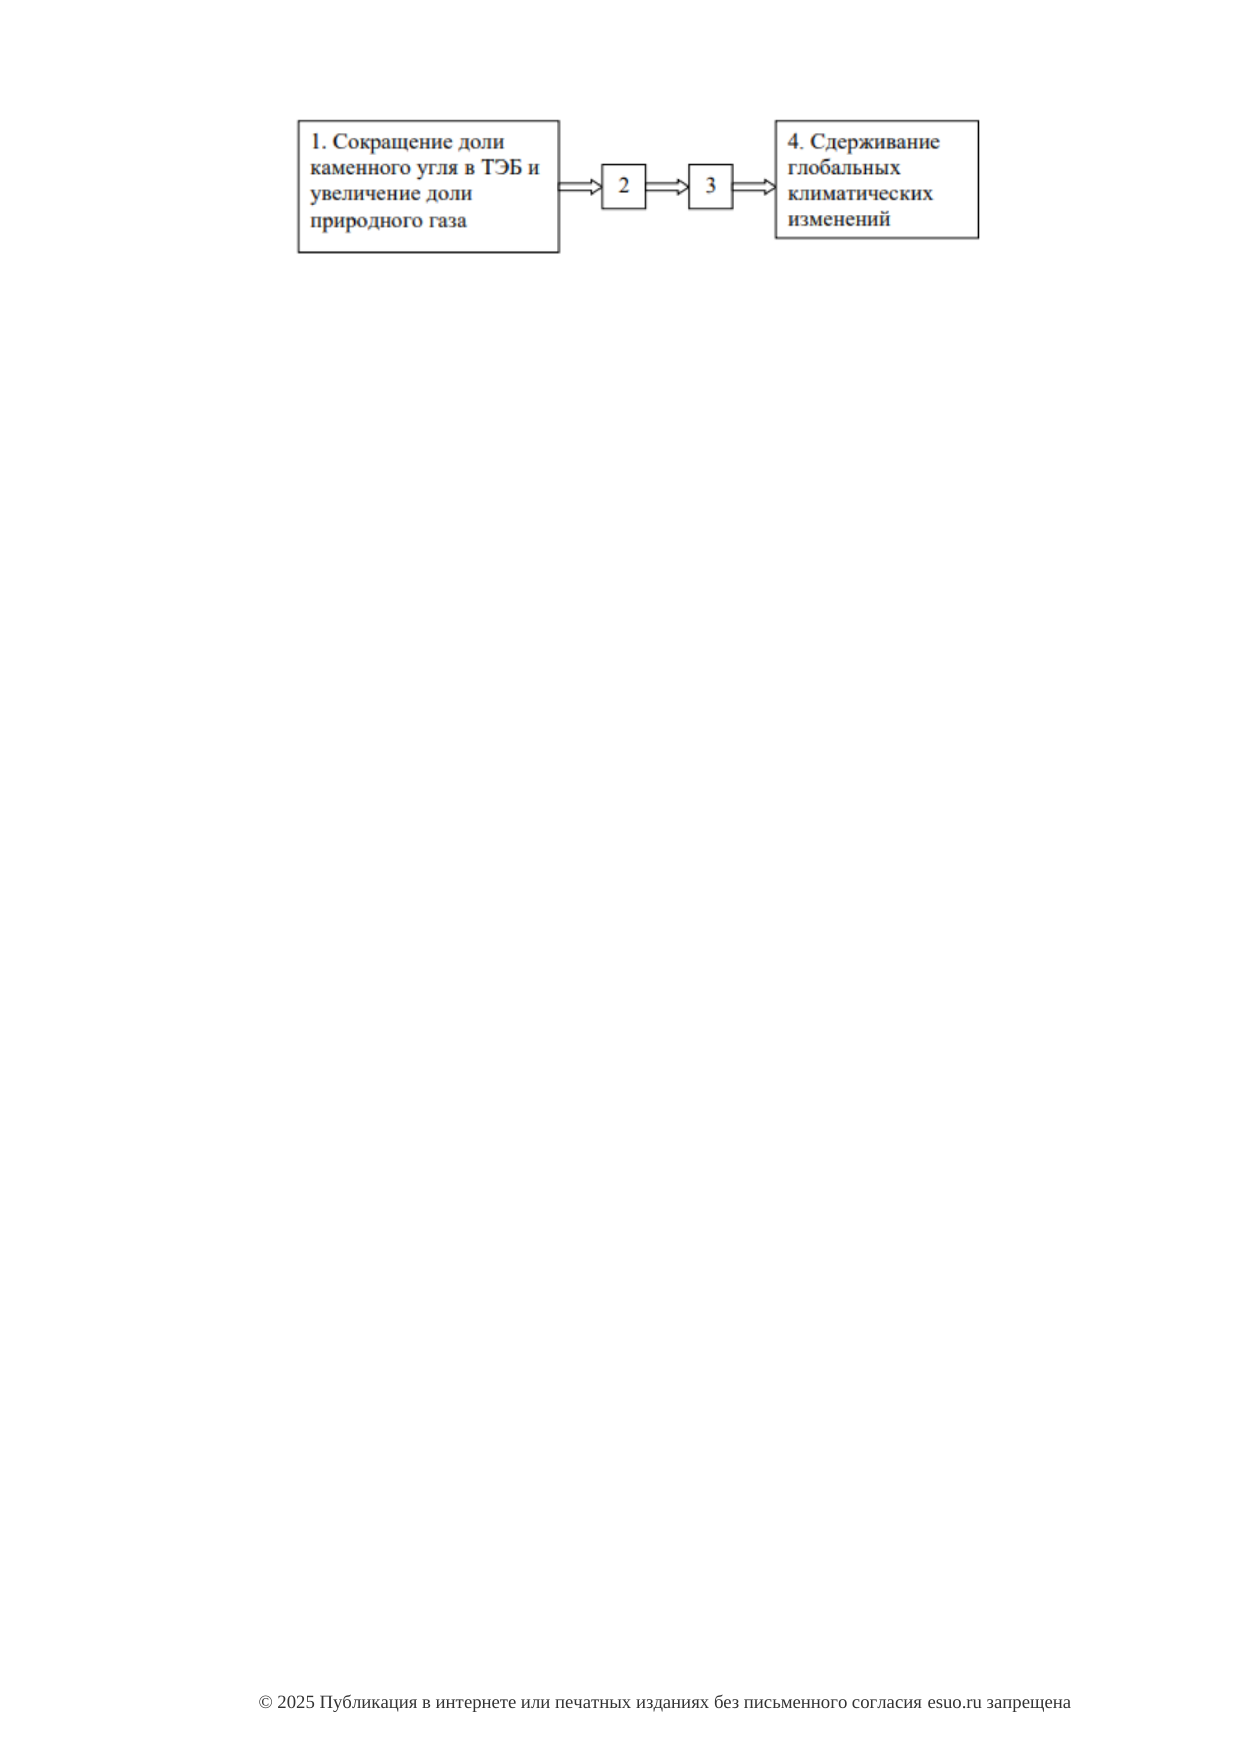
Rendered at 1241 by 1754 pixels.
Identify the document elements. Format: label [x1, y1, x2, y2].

picture [294, 118, 1005, 261]
